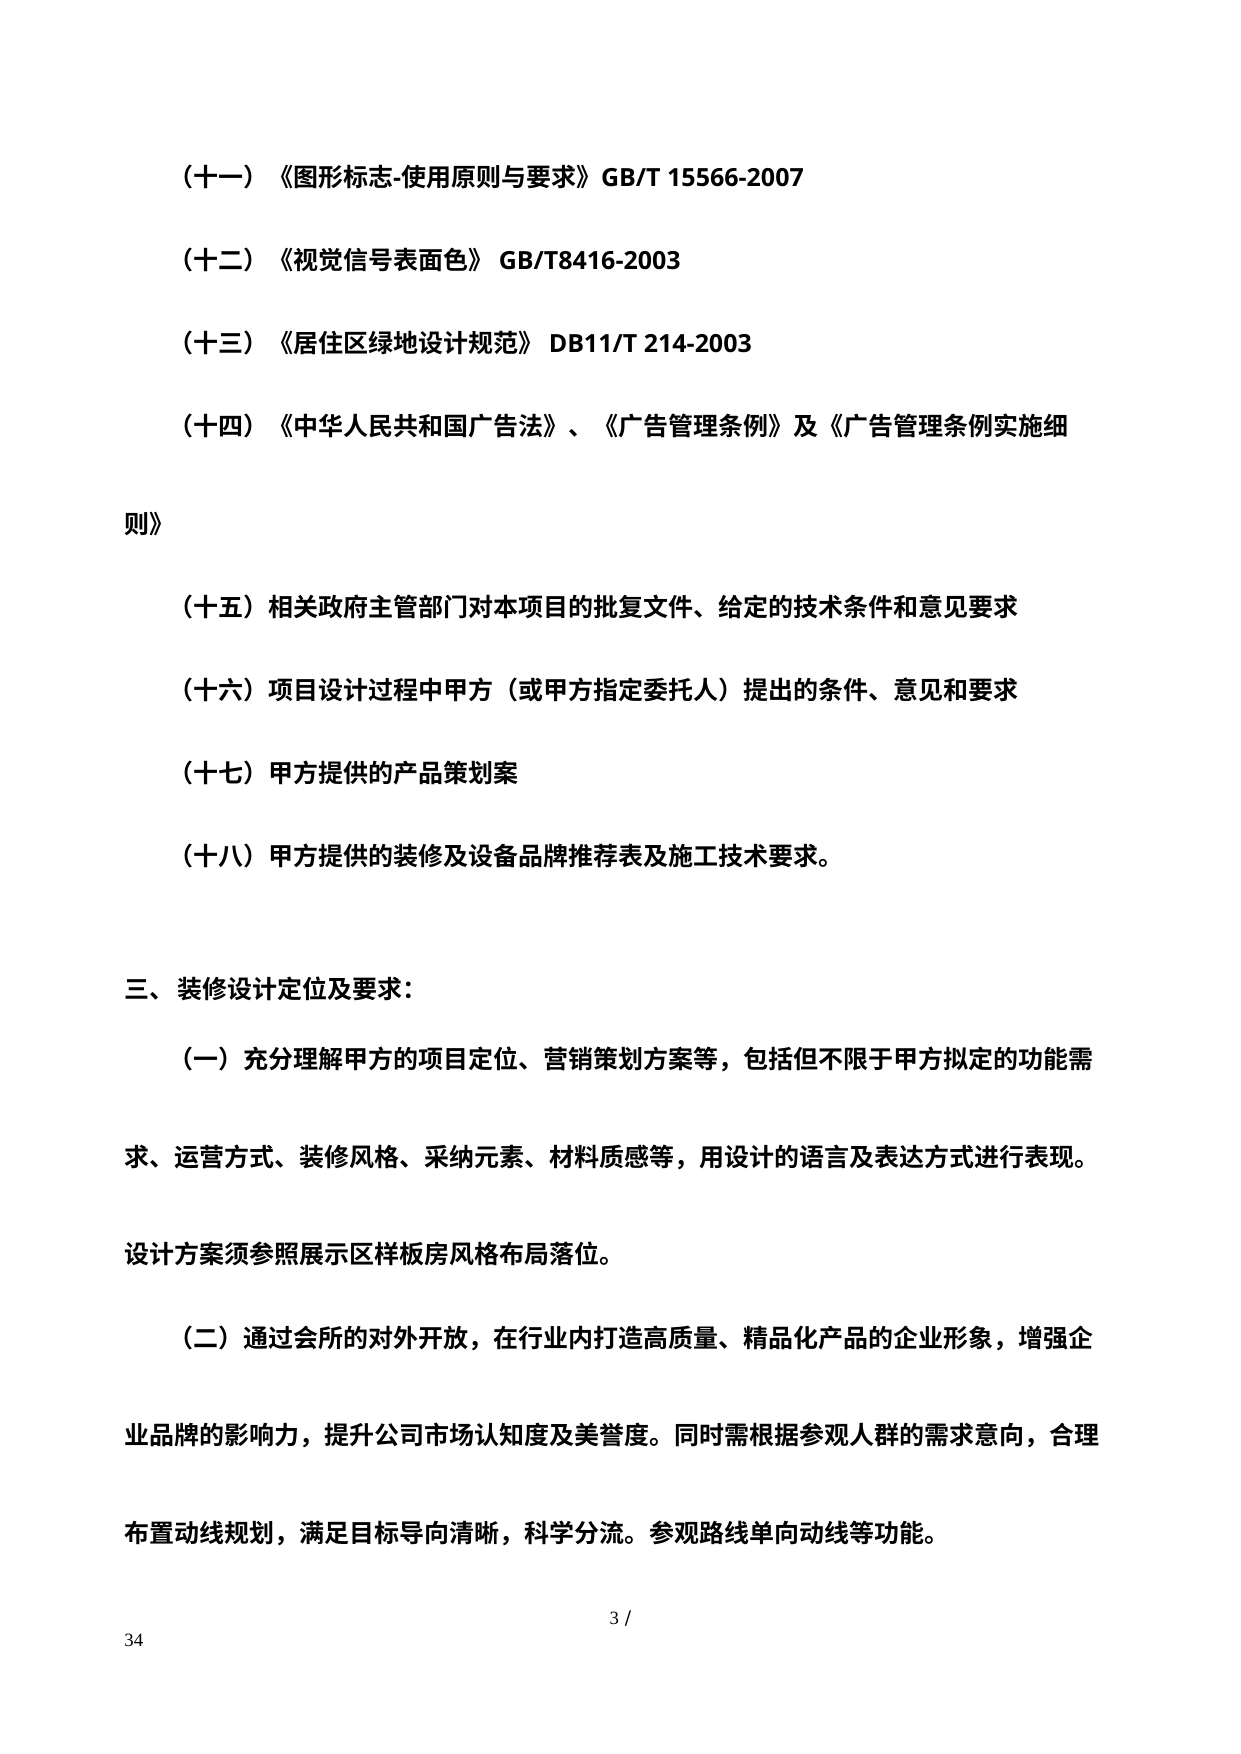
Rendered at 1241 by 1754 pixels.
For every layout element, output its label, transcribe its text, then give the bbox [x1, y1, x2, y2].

list 《居住区绿地设计规范》 DB11/T 214-2003 [124, 309, 1116, 374]
list 甲方提供的装修及设备品牌推荐表及施工技术要求。 [124, 822, 1116, 887]
list 充分理解甲方的项目定位、营销策划方案等，包括但不限于甲方拟定的功能需求、运营方式、装修风格、采纳元素、材料质感等，用设计的语言及表达方式进行表现。设计方案须参照展示区样板房风格布局落位。 [124, 1026, 1116, 1286]
list 《图形标志-使用原则与要求》GB/T 15566-2007 [124, 143, 1116, 208]
list 装修设计定位及要求： [124, 955, 1116, 1020]
list 项目设计过程中甲方（或甲方指定委托人）提出的条件、意见和要求 [124, 656, 1116, 721]
list 《视觉信号表面色》 GB/T8416-2003 [124, 226, 1116, 291]
list 甲方提供的产品策划案 [124, 739, 1116, 804]
list 《中华人民共和国广告法》、《广告管理条例》及《广告管理条例实施细则》 [124, 392, 1116, 555]
list 相关政府主管部门对本项目的批复文件、给定的技术条件和意见要求 [124, 573, 1116, 638]
list 通过会所的对外开放，在行业内打造高质量、精品化产品的企业形象，增强企业品牌的影响力，提升公司市场认知度及美誉度。同时需根据参观人群的需求意向，合理布置动线规划，满足目标导向清晰，科学分流。参观路线单向动线等功能。 [124, 1304, 1116, 1564]
